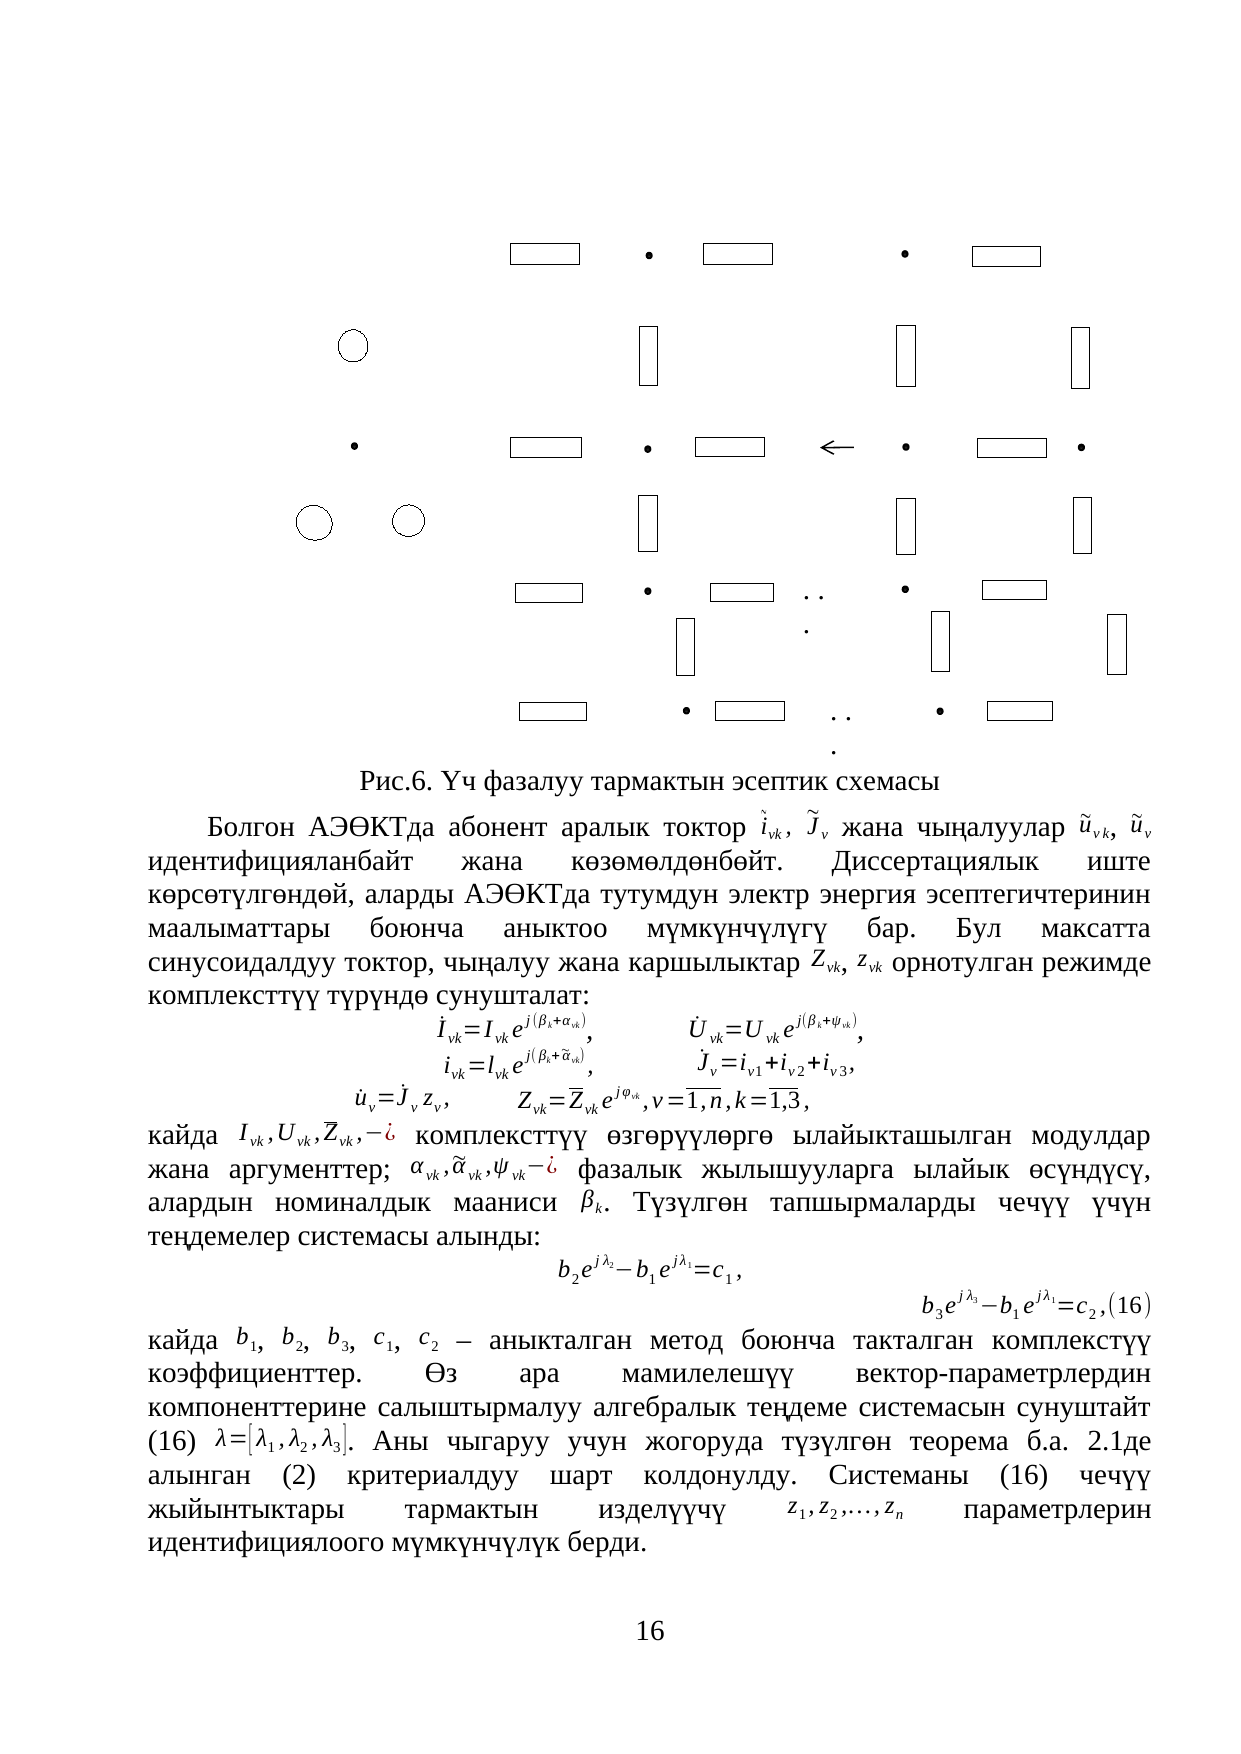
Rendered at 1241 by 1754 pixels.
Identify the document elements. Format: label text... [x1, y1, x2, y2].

text кайда комплексттүү өзгөрүүлөргө ылайыкташылган модулдар жана аргументтер; фазалык жылышууларга ылайык өсүндүсү, алардын номиналдык мааниси . Түзүлгөн тапшырмаларды чечүү үчүн теңдемелер системасы алынды: [148, 1117, 1152, 1251]
text Рис.6. Үч фазалуу тармактын эсептик схемасы [148, 763, 1152, 797]
text , , [148, 1011, 1152, 1046]
text Болгон АЭӨКТда абонент аралык токтор жана чыңалуулар , идентифицияланбайт жана көзөмөлдөнбөйт. Диссертациялык иште көрсөтүлгөндөй, аларды АЭӨКТда тутумдун электр энергия эсептегичтеринин маалыматтары боюнча аныктоо мүмкүнчүлүгү бар. Бул максатта синусоидалдуу токтор, чыңалуу жана каршылыктар , орнотулган режимде комплексттүү түрүндө сунушталат: [148, 809, 1152, 1011]
text кайда , , , , – аныкталган метод боюнча такталган комплекстүү коэффициенттер. Өз ара мамилелешүү вектор-параметрлердин компоненттерине салыштырмалуу алгебралык теңдеме системасын сунуштайт (16) . Аны чыгаруу учун жогоруда түзүлгөн теорема б.а. 2.1де алынган (2) критериалдуу шарт колдонулду. Системаны (16) чечүү жыйынтыктары тармактын изделүүчү параметрлерин идентифициялоого мүмкүнчүлүк берди. [148, 1322, 1152, 1558]
